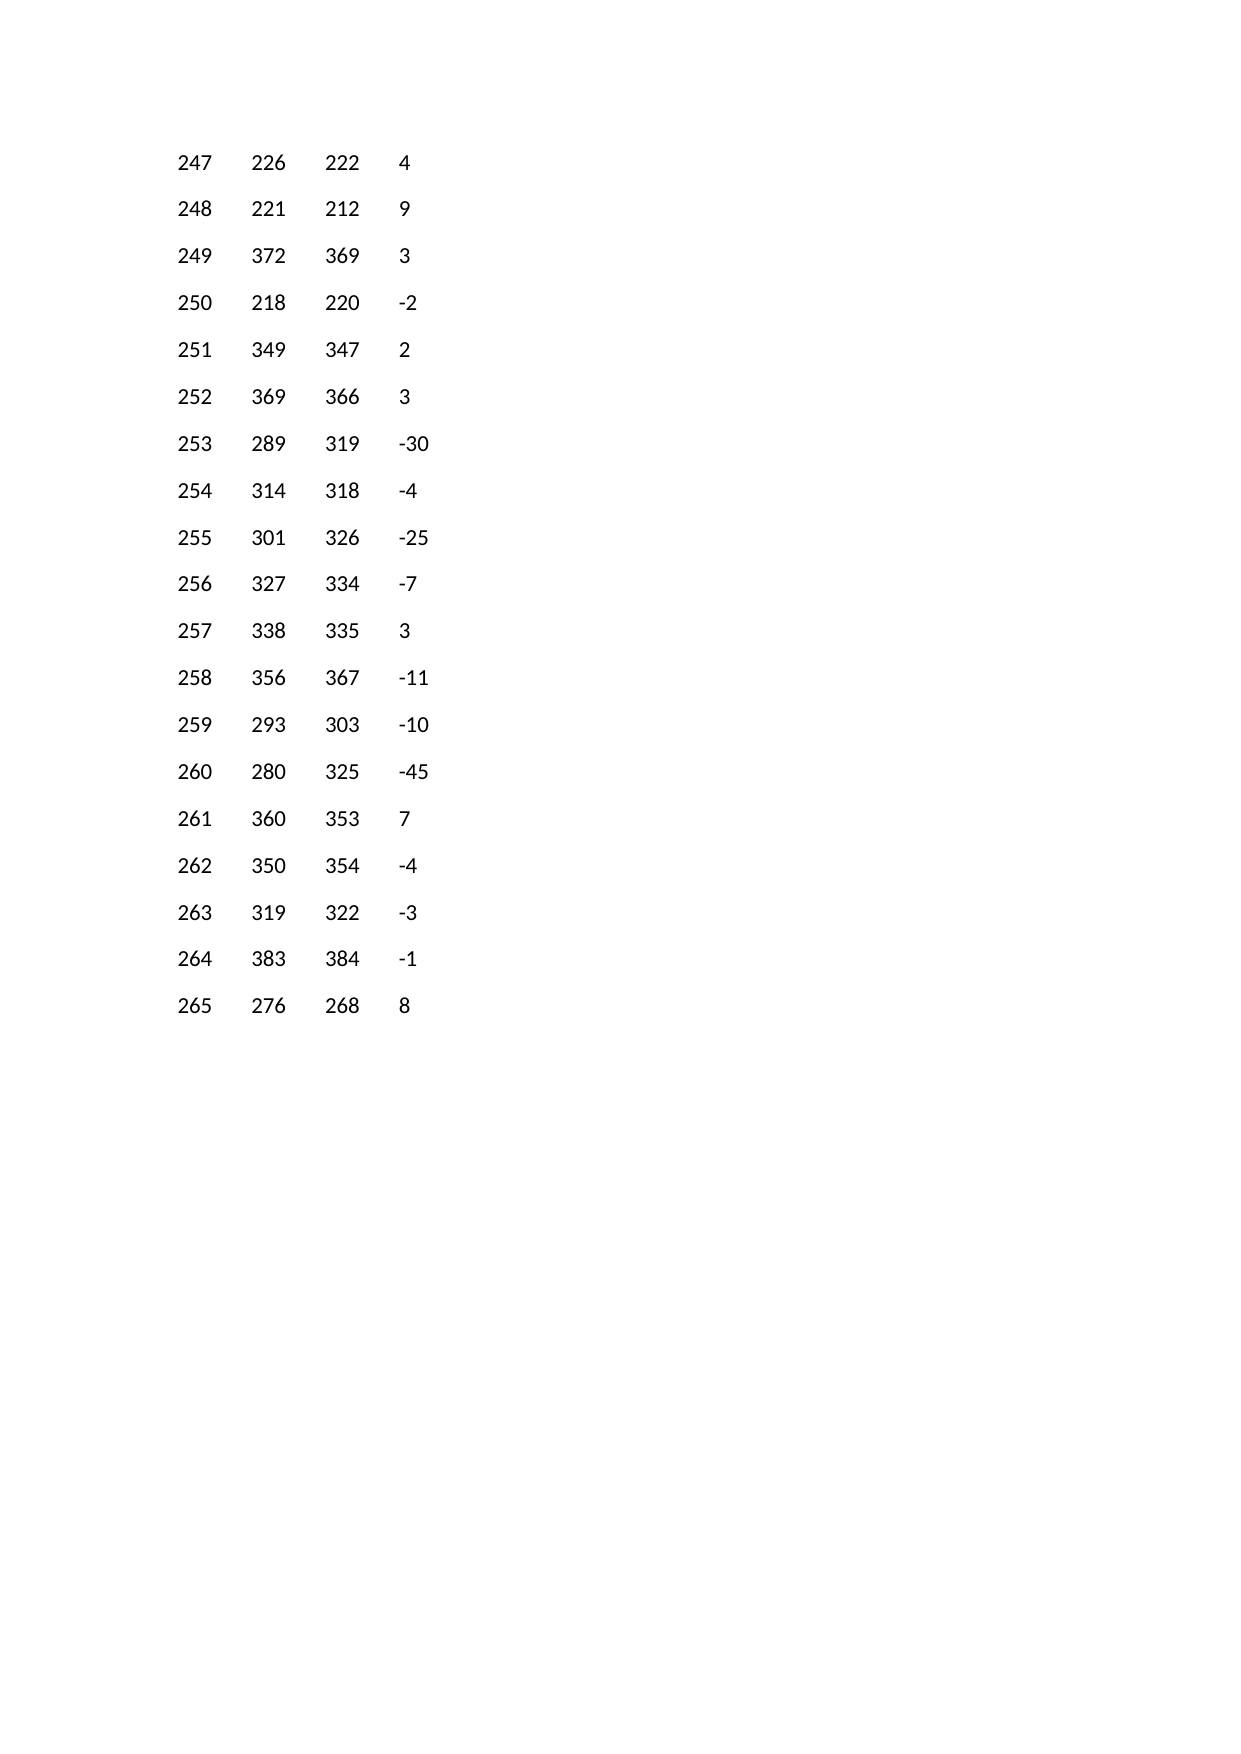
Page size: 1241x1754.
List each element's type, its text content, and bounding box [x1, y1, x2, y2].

text 253 289 319 -30 [177, 429, 1063, 457]
text 249 372 369 3 [177, 241, 1063, 269]
text 258 356 367 -11 [177, 663, 1063, 691]
text 251 349 347 2 [177, 335, 1063, 363]
text 247 226 222 4 [177, 148, 1063, 176]
text 262 350 354 -4 [177, 851, 1063, 879]
text 250 218 220 -2 [177, 288, 1063, 316]
text 248 221 212 9 [177, 194, 1063, 222]
text 254 314 318 -4 [177, 476, 1063, 504]
text 260 280 325 -45 [177, 757, 1063, 785]
text 265 276 268 8 [177, 991, 1063, 1019]
text 257 338 335 3 [177, 616, 1063, 644]
text 256 327 334 -7 [177, 569, 1063, 597]
text 259 293 303 -10 [177, 710, 1063, 738]
text 252 369 366 3 [177, 382, 1063, 410]
text 263 319 322 -3 [177, 898, 1063, 926]
text 261 360 353 7 [177, 804, 1063, 832]
text 264 383 384 -1 [177, 944, 1063, 972]
text 255 301 326 -25 [177, 523, 1063, 551]
